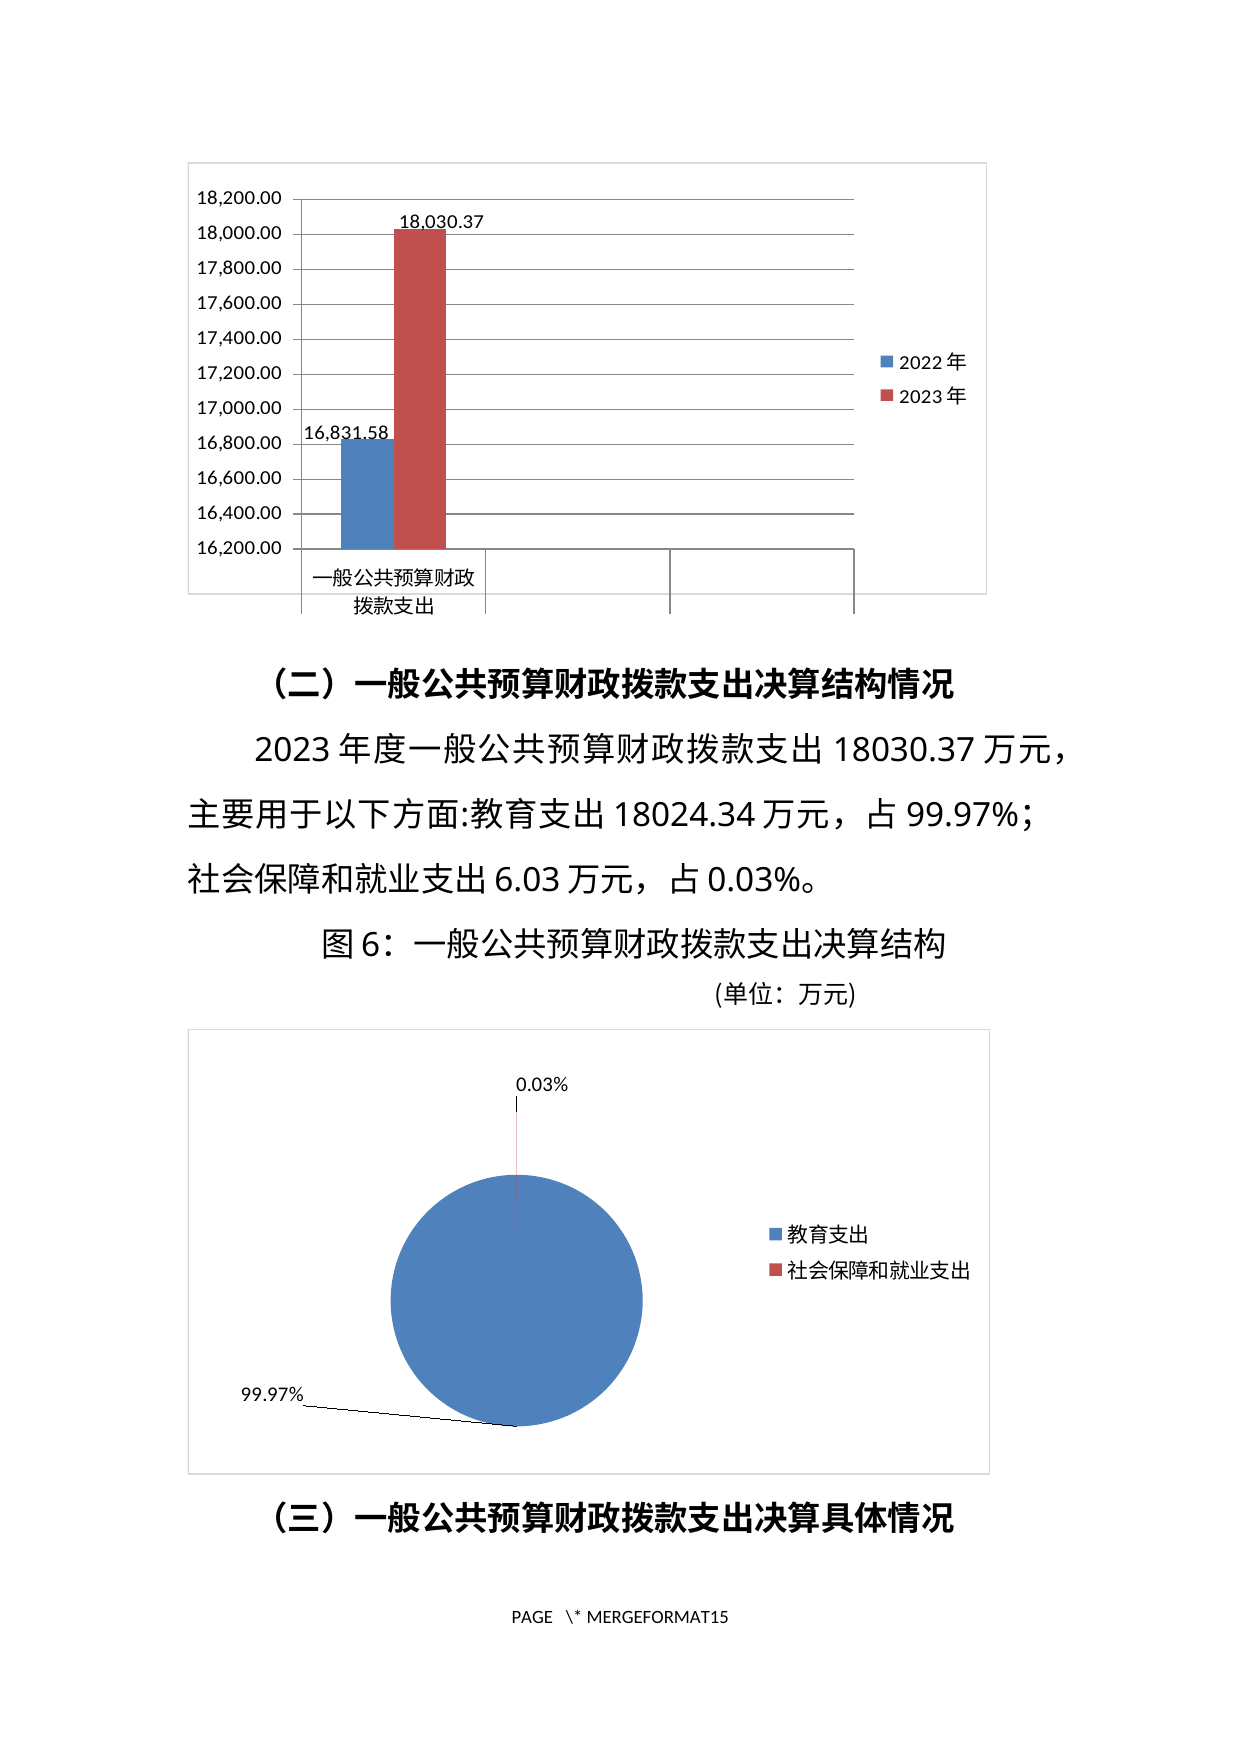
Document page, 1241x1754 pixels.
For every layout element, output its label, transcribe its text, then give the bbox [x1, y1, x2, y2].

text （二）一般公共预算财政拨款支出决算结构情况 [187, 649, 1053, 714]
text 2023年度一般公共预算财政拨款支出18030.37万元，主要用于以下方面:教育支出18024.34万元，占99.97%；社会保障和就业支出6.03万元，占0.03%。 [187, 714, 1053, 909]
text （三）一般公共预算财政拨款支出决算具体情况 [187, 1484, 1053, 1549]
text (单位：万元) [187, 974, 1003, 1011]
text 图6：一般公共预算财政拨款支出决算结构 [187, 909, 1053, 974]
